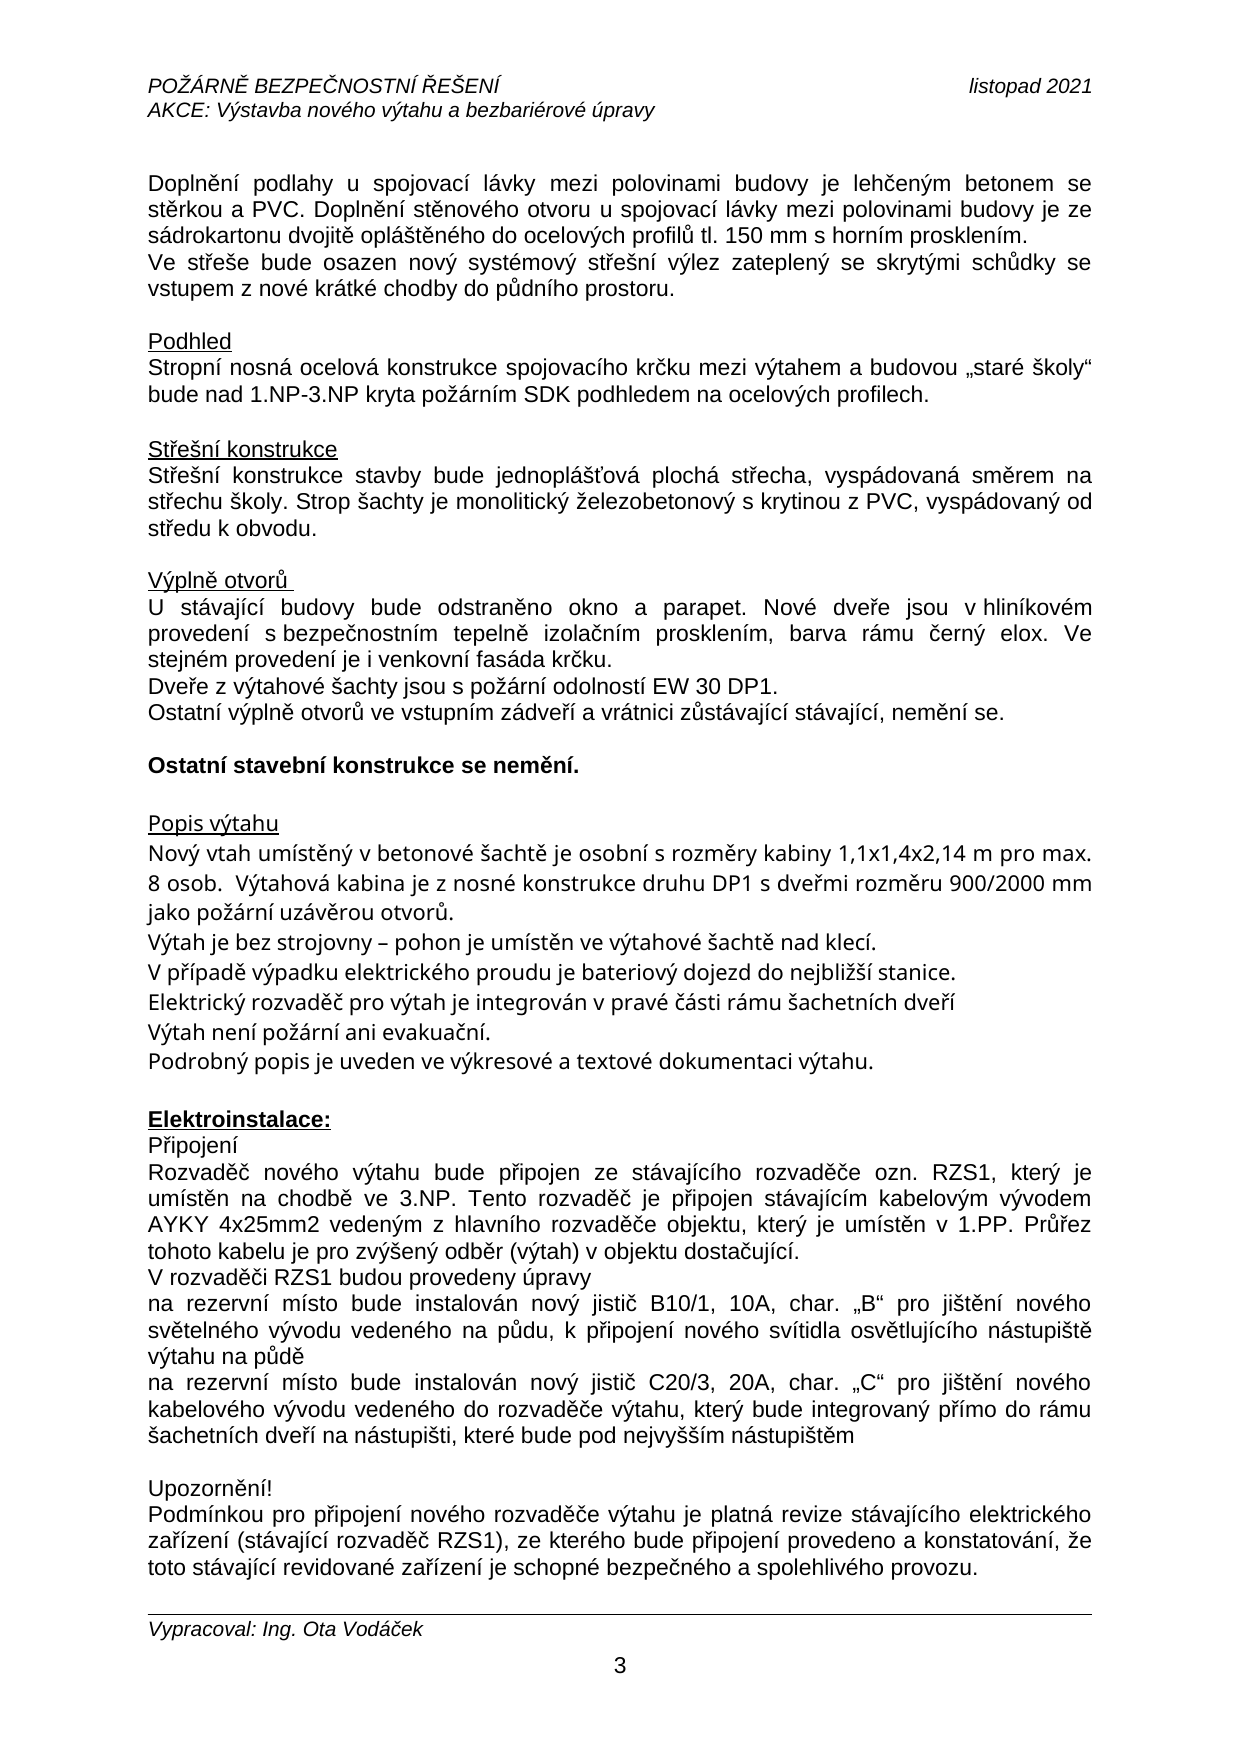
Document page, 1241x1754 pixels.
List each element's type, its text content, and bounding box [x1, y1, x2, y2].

text Doplnění podlahy u spojovací lávky mezi polovinami budovy je lehčeným betonem se stěrkou a PVC. Doplnění stěnového otvoru u spojovací lávky mezi polovinami budovy je ze sádrokartonu dvojitě opláštěného do ocelových profilů tl. 150 mm s horním prosklením. [148, 170, 1092, 249]
text U stávající budovy bude odstraněno okno a parapet. Nové dveře jsou v hliníkovém provedení s bezpečnostním tepelně izolačním prosklením, barva rámu černý elox. Ve stejném provedení je i venkovní fasáda krčku. [148, 594, 1092, 673]
text Nový vtah umístěný v betonové šachtě je osobní s rozměry kabiny 1,1x1,4x2,14 m pro max. 8 osob. Výtahová kabina je z nosné konstrukce druhu DP1 s dveřmi rozměru 900/2000 mm jako požární uzávěrou otvorů. [148, 838, 1092, 927]
text Ve střeše bude osazen nový systémový střešní výlez zateplený se skrytými schůdky se vstupem z nové krátké chodby do půdního prostoru. [148, 249, 1092, 301]
text Podmínkou pro připojení nového rozvaděče výtahu je platná revize stávajícího elektrického zařízení (stávající rozvaděč RZS1), ze kterého bude připojení provedeno a konstatování, že toto stávající revidované zařízení je schopné bezpečného a spolehlivého provozu. [148, 1501, 1092, 1580]
text Připojení [148, 1132, 1092, 1158]
text Stropní nosná ocelová konstrukce spojovacího krčku mezi výtahem a budovou „staré školy“ bude nad 1.NP-3.NP kryta požárním SDK podhledem na ocelových profilech. [148, 354, 1092, 407]
text Střešní konstrukce stavby bude jednoplášťová plochá střecha, vyspádovaná směrem na střechu školy. Strop šachty je monolitický železobetonový s krytinou z PVC, vyspádovaný od středu k obvodu. [148, 462, 1092, 541]
text Ostatní stavební konstrukce se nemění. [148, 752, 1092, 778]
text Dveře z výtahové šachty jsou s požární odolností EW 30 DP1. [148, 673, 1092, 699]
text Upozornění! [148, 1475, 1092, 1501]
text Výtah není požární ani evakuační. [148, 1016, 1092, 1046]
text Elektroinstalace: [148, 1106, 1092, 1132]
text na rezervní místo bude instalován nový jistič C20/3, 20A, char. „C“ pro jištění nového kabelového vývodu vedeného do rozvaděče výtahu, který bude integrovaný přímo do rámu šachetních dveří na nástupišti, které bude pod nejvyšším nástupištěm [148, 1369, 1092, 1448]
text V případě výpadku elektrického proudu je bateriový dojezd do nejbližší stanice. [148, 957, 1092, 987]
text Rozvaděč nového výtahu bude připojen ze stávajícího rozvaděče ozn. RZS1, který je umístěn na chodbě ve 3.NP. Tento rozvaděč je připojen stávajícím kabelovým vývodem AYKY 4x25mm2 vedeným z hlavního rozvaděče objektu, který je umístěn v 1.PP. Průřez tohoto kabelu je pro zvýšený odběr (výtah) v objektu dostačující. [148, 1158, 1092, 1264]
list Podhled [148, 328, 1092, 354]
text Výplně otvorů [148, 567, 1092, 594]
text Ostatní výplně otvorů ve vstupním zádveří a vrátnici zůstávající stávající, nemění se. [148, 699, 1092, 725]
list Střešní konstrukce [148, 436, 1092, 462]
text Popis výtahu [148, 808, 1092, 838]
text V rozvaděči RZS1 budou provedeny úpravy [148, 1264, 1092, 1290]
text Elektrický rozvaděč pro výtah je integrován v pravé části rámu šachetních dveří [148, 987, 1092, 1016]
text Výtah je bez strojovny – pohon je umístěn ve výtahové šachtě nad klecí. [148, 927, 1092, 957]
text na rezervní místo bude instalován nový jistič B10/1, 10A, char. „B“ pro jištění nového světelného vývodu vedeného na půdu, k připojení nového svítidla osvětlujícího nástupiště výtahu na půdě [148, 1290, 1092, 1369]
text Podrobný popis je uveden ve výkresové a textové dokumentaci výtahu. [148, 1046, 1092, 1076]
